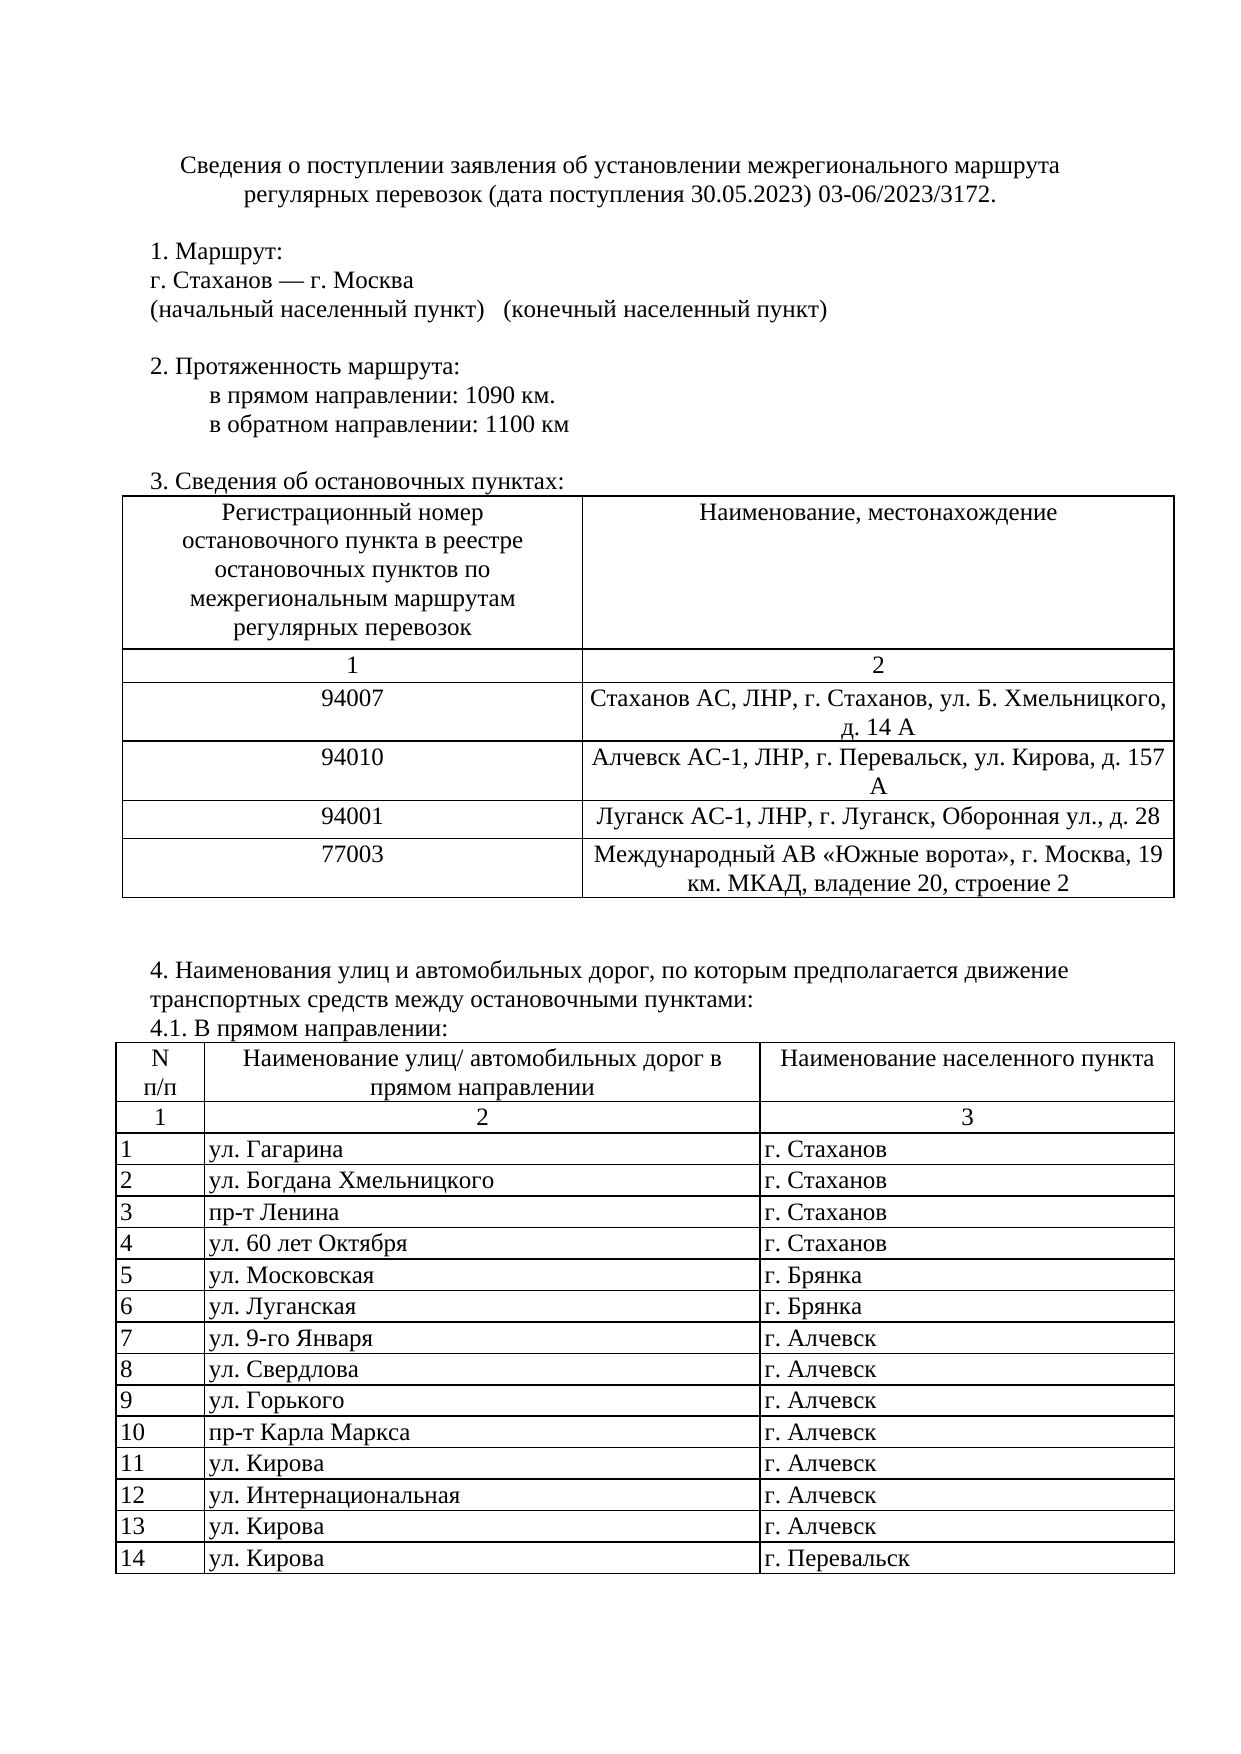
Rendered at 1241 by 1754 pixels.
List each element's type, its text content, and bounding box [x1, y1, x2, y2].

table_cell 2 [205, 1102, 759, 1132]
table_cell 14 [117, 1543, 204, 1573]
table_cell 1 [117, 1134, 204, 1164]
table_cell пр-т Карла Маркса [205, 1417, 759, 1447]
table_cell 2 [117, 1165, 204, 1195]
table_cell г. Алчевск [761, 1417, 1174, 1447]
table_cell 11 [117, 1448, 204, 1478]
table_header Наименование, местонахождение [583, 497, 1173, 648]
table_cell 94010 [123, 742, 582, 799]
table_cell г. Стаханов [761, 1197, 1174, 1227]
text 1. Маршрут: [150, 236, 1090, 265]
table_header Наименование населенного пункта [761, 1043, 1174, 1101]
table_cell ул. Богдана Хмельницкого [205, 1165, 759, 1195]
table_cell г. Перевальск [761, 1543, 1174, 1573]
text Сведения о поступлении заявления об установлении межрегионального маршрута регулярных перевозок (дата поступления 30.05.2023) 03-06/2023/3172. [150, 150, 1090, 207]
table_cell г. Алчевск [761, 1323, 1174, 1352]
table_cell г. Алчевск [761, 1480, 1174, 1510]
table_cell 5 [117, 1260, 204, 1289]
table_cell 2 [583, 650, 1173, 681]
text 3. Сведения об остановочных пунктах: [150, 466, 1090, 495]
text в обратном направлении: 1100 км [150, 409, 1090, 437]
table_cell г. Стаханов [761, 1165, 1174, 1195]
table_cell 8 [117, 1354, 204, 1384]
table_cell Стаханов АС, ЛНР, г. Стаханов, ул. Б. Хмельницкого, д. 14 А [583, 683, 1173, 740]
table_cell 3 [761, 1102, 1174, 1132]
table_cell г. Алчевск [761, 1354, 1174, 1384]
table_cell 12 [117, 1480, 204, 1510]
table_cell 94007 [123, 683, 582, 740]
table_cell 10 [117, 1417, 204, 1447]
table_cell ул. Московская [205, 1260, 759, 1289]
table_cell ул. Кирова [205, 1448, 759, 1478]
table_cell ул. Свердлова [205, 1354, 759, 1384]
table_header Регистрационный номер остановочного пункта в реестре остановочных пунктов по межрегиональным маршрутам регулярных перевозок [123, 497, 582, 648]
table_cell ул. Кирова [205, 1511, 759, 1541]
table_cell г. Брянка [761, 1291, 1174, 1321]
table_cell Луганск АС-1, ЛНР, г. Луганск, Оборонная ул., д. 28 [583, 801, 1173, 837]
table_cell 4 [117, 1228, 204, 1258]
table_cell 7 [117, 1323, 204, 1352]
table_cell г. Стаханов [761, 1228, 1174, 1258]
table_cell г. Алчевск [761, 1448, 1174, 1478]
table_cell ул. 9-го Января [205, 1323, 759, 1352]
table_cell 1 [123, 650, 582, 681]
table_cell Международный АВ «Южные ворота», г. Москва, 19 км. МКАД, владение 20, строение 2 [583, 839, 1173, 896]
table_cell ул. Гагарина [205, 1134, 759, 1164]
table_cell 94001 [123, 801, 582, 837]
table_cell ул. Кирова [205, 1543, 759, 1573]
table_cell ул. Интернациональная [205, 1480, 759, 1510]
table_cell ул. 60 лет Октября [205, 1228, 759, 1258]
table_cell 13 [117, 1511, 204, 1541]
table_cell ул. Горького [205, 1386, 759, 1415]
table_cell 6 [117, 1291, 204, 1321]
table_cell 9 [117, 1386, 204, 1415]
text (начальный населенный пункт) (конечный населенный пункт) [150, 294, 1090, 322]
table_header N п/п [117, 1043, 204, 1101]
table_cell г. Стаханов [761, 1134, 1174, 1164]
table_cell Алчевск АС-1, ЛНР, г. Перевальск, ул. Кирова, д. 157 А [583, 742, 1173, 799]
text 4.1. В прямом направлении: [150, 1013, 1090, 1042]
text 4. Наименования улиц и автомобильных дорог, по которым предполагается движение транспортных средств между остановочными пунктами: [150, 956, 1090, 1013]
text в прямом направлении: 1090 км. [150, 380, 1090, 409]
table_header Наименование улиц/ автомобильных дорог в прямом направлении [205, 1043, 759, 1101]
table_cell ул. Луганская [205, 1291, 759, 1321]
table_cell 1 [117, 1102, 204, 1132]
table_cell г. Алчевск [761, 1386, 1174, 1415]
table_cell г. Брянка [761, 1260, 1174, 1289]
table_cell 3 [117, 1197, 204, 1227]
table_cell 77003 [123, 839, 582, 896]
table_cell г. Алчевск [761, 1511, 1174, 1541]
table_cell пр-т Ленина [205, 1197, 759, 1227]
text 2. Протяженность маршрута: [150, 351, 1090, 380]
text г. Стаханов — г. Москва [150, 265, 1090, 294]
